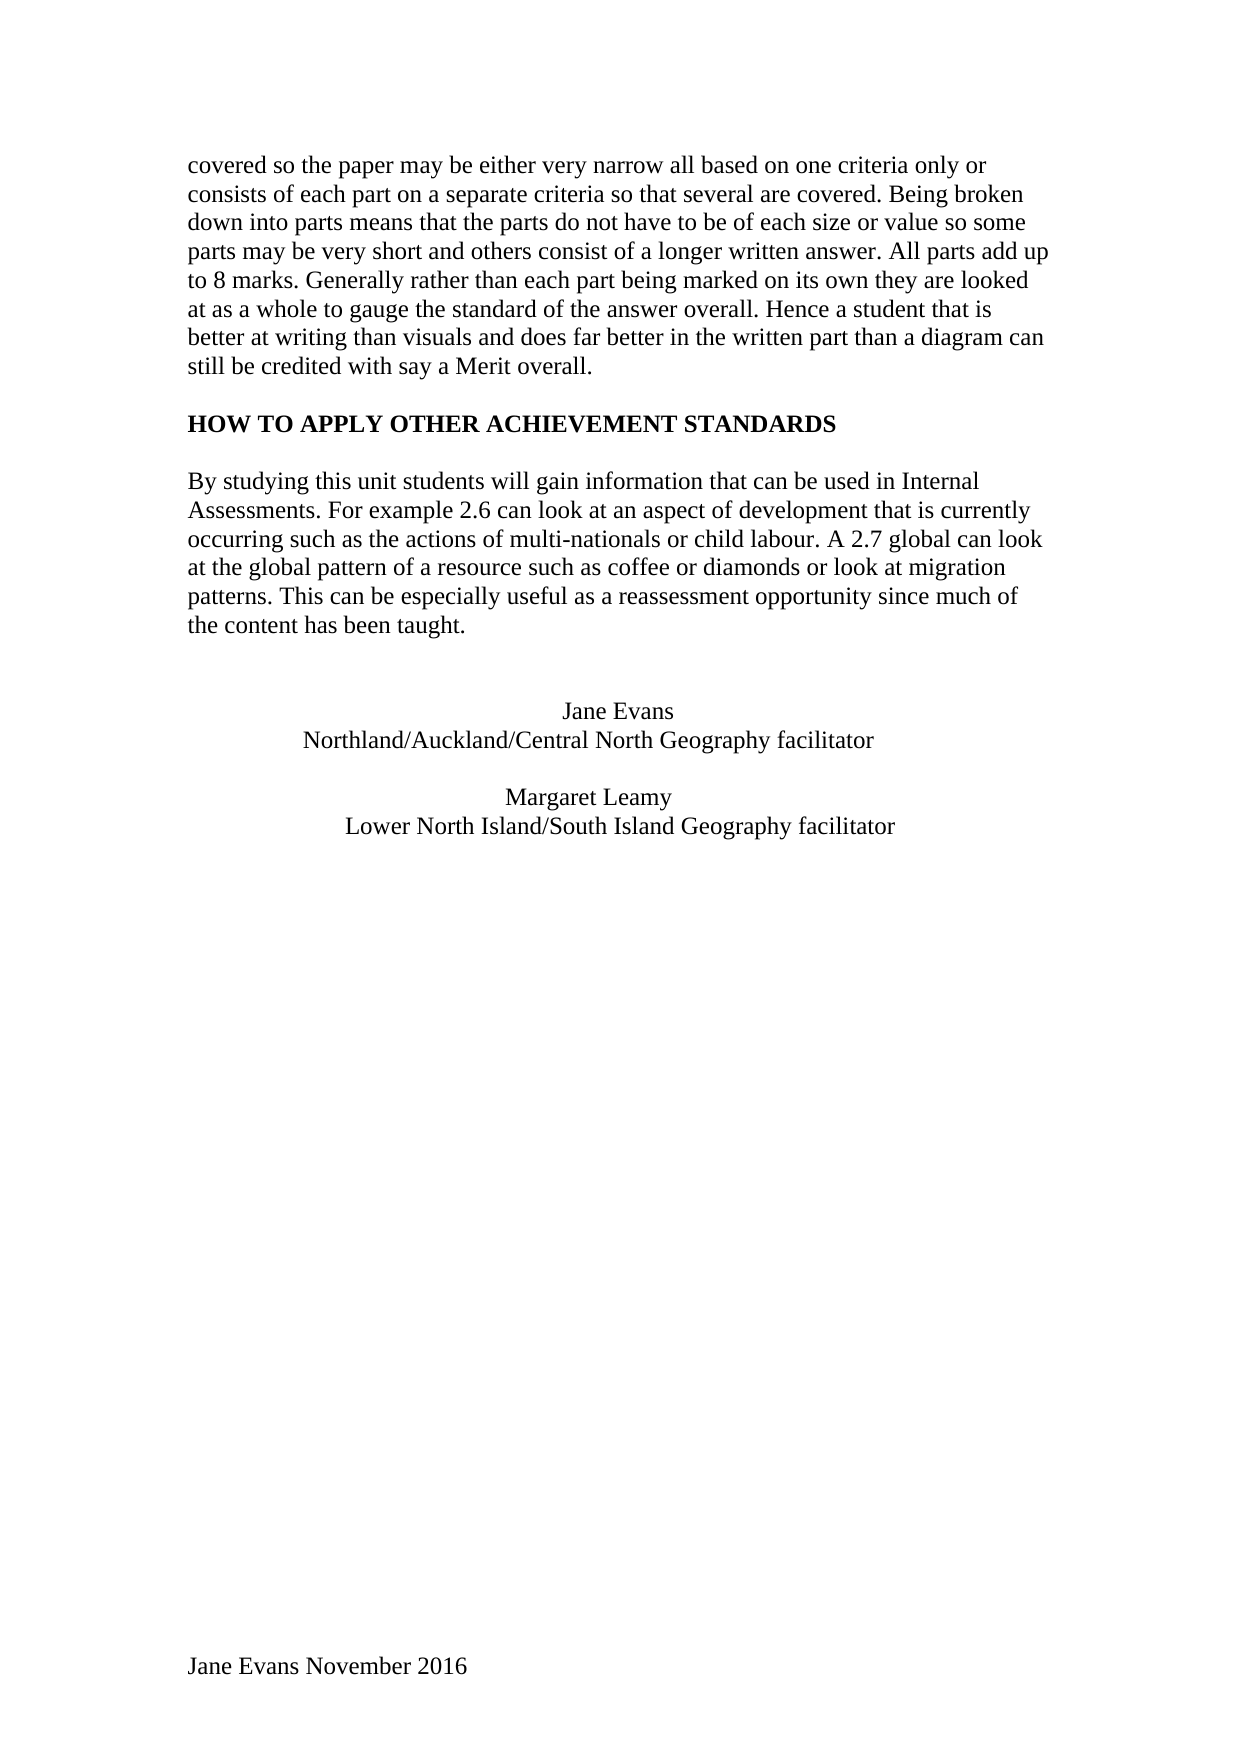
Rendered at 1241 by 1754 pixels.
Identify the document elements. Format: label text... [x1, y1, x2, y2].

text Lower North Island/South Island Geography facilitator [187, 811, 1053, 840]
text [187, 150, 1053, 380]
text Margaret Leamy [128, 782, 1048, 811]
text HOW TO APPLY OTHER ACHIEVEMENT STANDARDS [187, 409, 1053, 437]
text Jane Evans [187, 696, 1048, 725]
text Northland/Auckland/Central North Geography facilitator [128, 725, 1048, 754]
text By studying this unit students will gain information that can be used in Internal Assessments. For example 2.6 can look at an aspect of development that is currently occurring such as the actions of multi-nationals or child labour. A 2.7 global can look at the global pattern of a resource such as coffee or diamonds or look at migration patterns. This can be especially useful as a reassessment opportunity since much of the content has been taught. [187, 466, 1053, 639]
